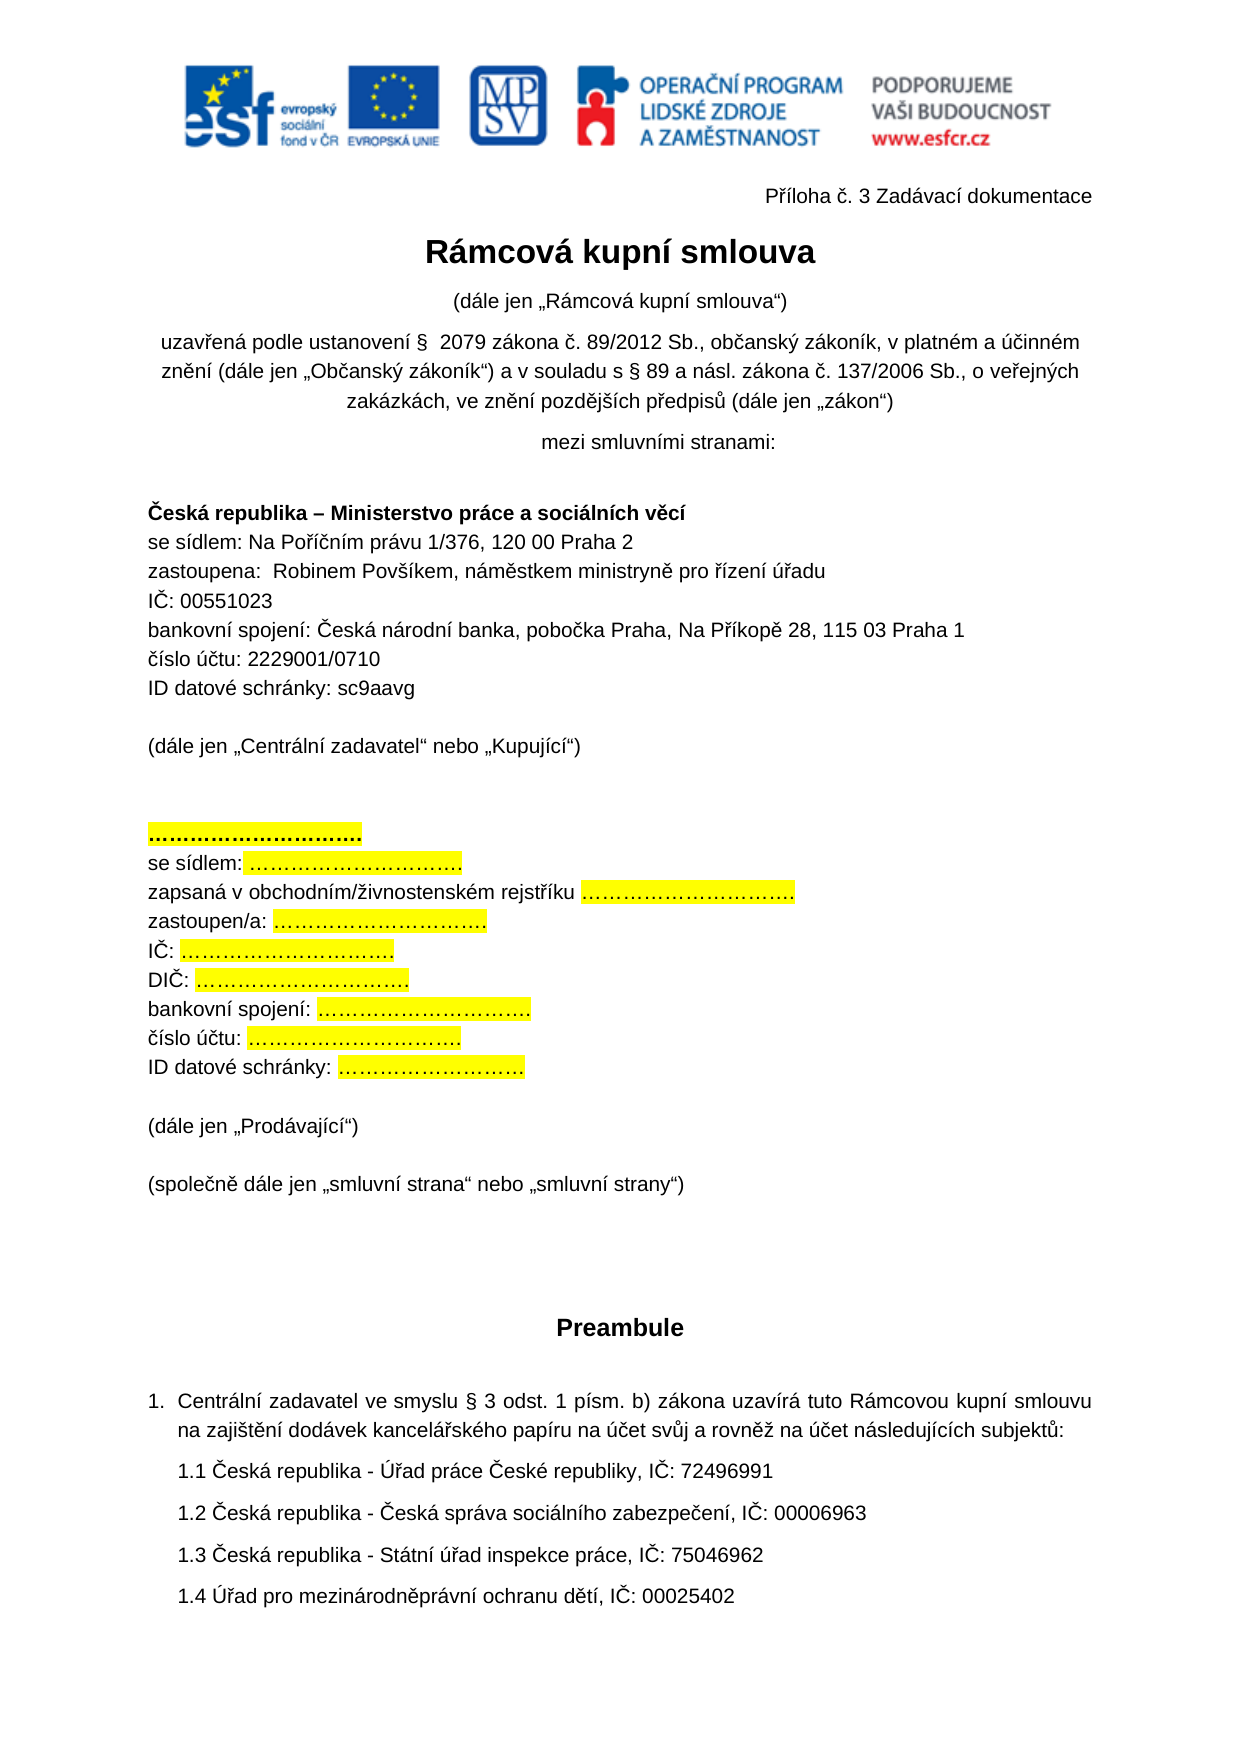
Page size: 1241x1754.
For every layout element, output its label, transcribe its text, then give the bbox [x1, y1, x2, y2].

text bankovní spojení: Česká národní banka, pobočka Praha, Na Příkopě 28, 115 03 Praha 1 [148, 612, 1092, 642]
text IČ: 00551023 [148, 583, 1092, 612]
list 1.3 Česká republika - Státní úřad inspekce práce, IČ: 75046962 [177, 1537, 1092, 1567]
title Rámcová kupní smlouva [148, 232, 1092, 271]
text zastoupena: Robinem Povšíkem, náměstkem ministryně pro řízení úřadu [148, 554, 1092, 583]
text číslo účtu: …………………………. [148, 1021, 1092, 1050]
title uzavřená podle ustanovení § 2079 zákona č. 89/2012 Sb., občanský zákoník, v platném a účinném znění (dále jen „Občanský zákoník“) a v souladu s § násl. zákona č. 137/2006 Sb., o veřejných zakázkách, ve znění pozdějších předpisů (dále jen „zákon“) [148, 325, 1092, 412]
text IČ: …………………………. [148, 933, 1092, 962]
text (společně dále jen „smluvní strana“ nebo „smluvní strany“) [148, 1167, 1092, 1196]
list Centrální zadavatel ve smyslu § 3 odst. 1 písm. b) zákona uzavírá tuto Rámcovou kupní smlouvu na zajištění dodávek kancelářského papíru na účet svůj a rovněž na účet následujících subjektů: [148, 1383, 1092, 1442]
list 1.2 Česká republika - Česká správa sociálního zabezpečení, IČ: 00006963 [148, 1496, 1092, 1525]
list 1.4 Úřad pro mezinárodněprávní ochranu dětí, IČ: 00025402 [177, 1579, 1092, 1608]
text bankovní spojení: …………………………. [148, 992, 1092, 1021]
text ID datové schránky: ……………………… [148, 1050, 1092, 1079]
text DIČ: …………………………. [148, 962, 1092, 992]
text Preambule [148, 1312, 1092, 1342]
text 1.1 Česká republika - Úřad práce České republiky, IČ: 72496991 [177, 1454, 1092, 1483]
text číslo účtu: 2229001/0710 [148, 642, 1092, 671]
text se sídlem: Na Poříčním právu 1/376, 120 00 Praha 2 [148, 525, 1092, 554]
text ID datové schránky: sc9aavg [148, 671, 1092, 700]
title (dále jen „Rámcová kupní smlouva“) [148, 283, 1092, 312]
text zastoupen/a: …………………………. [148, 904, 1092, 933]
text mezi smluvními stranami: [224, 425, 1092, 454]
picture [163, 44, 1078, 171]
text (dále jen „Prodávající“) [148, 1108, 1092, 1137]
text zapsaná v obchodním/živnostenském rejstříku …………………………. [148, 875, 1092, 904]
text …………………………. [148, 817, 1092, 846]
text (dále jen „Centrální zadavatel“ nebo „Kupující“) [148, 729, 1092, 758]
text se sídlem: …………………………. [148, 846, 1092, 875]
text Česká republika – Ministerstvo práce a sociálních věcí [148, 496, 1092, 525]
